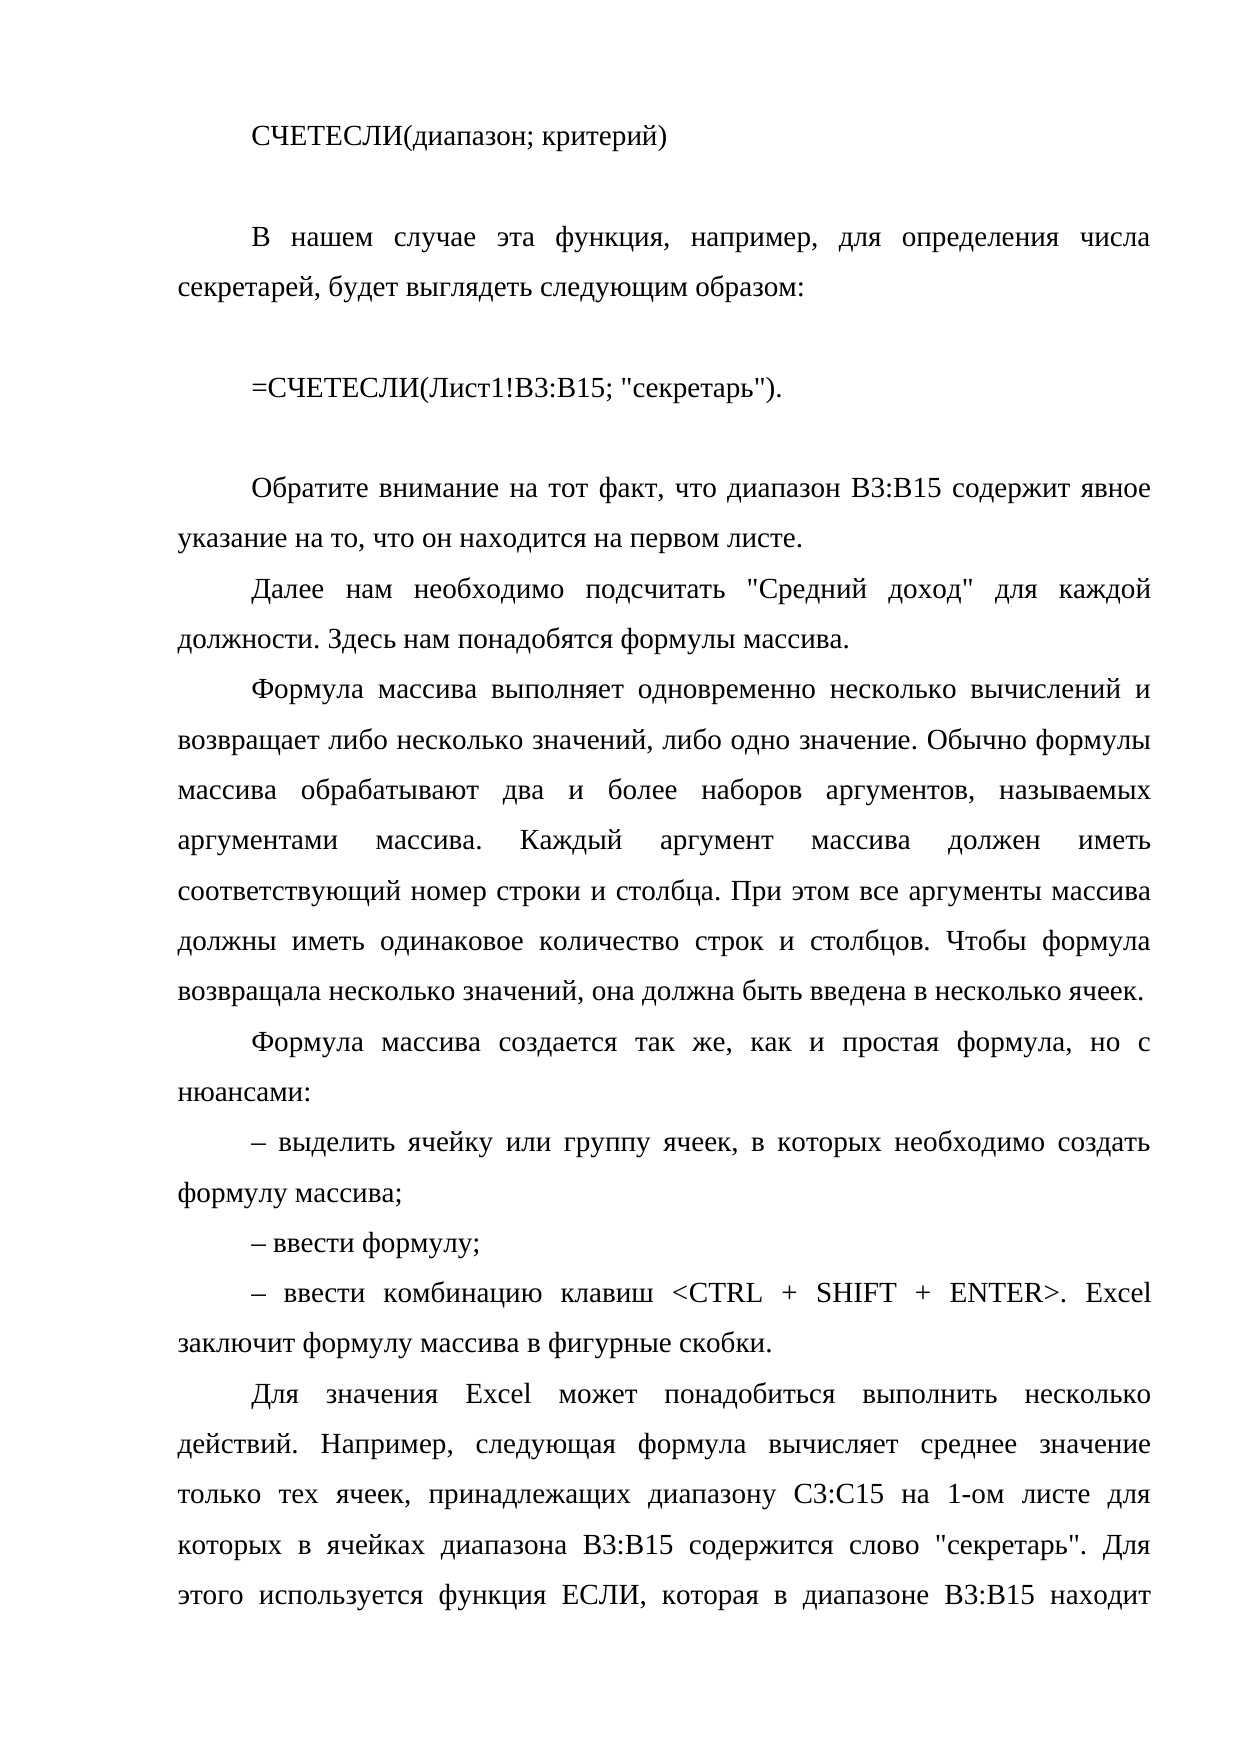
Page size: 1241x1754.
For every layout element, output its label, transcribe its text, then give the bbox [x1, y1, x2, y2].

text – ввести комбинацию клавиш <CTRL + SHIFT + ENTER>. Excel заключит формулу массива в фигурные скобки. [177, 1275, 1152, 1359]
text – выделить ячейку или группу ячеек, в которых необходимо создать формулу массива; [177, 1124, 1152, 1208]
text Обратите внимание на тот факт, что диапазон В3:В15 содержит явное указание на то, что он находится на первом листе. [177, 470, 1152, 554]
text Формула массива создается так же, как и простая формула, но с нюансами: [177, 1024, 1152, 1108]
text Далее нам необходимо подсчитать "Средний доход" для каждой должности. Здесь нам понадобятся формулы массива. [177, 571, 1152, 655]
text Формула массива выполняет одновременно несколько вычислений и возвращает либо несколько значений, либо одно значение. Обычно формулы массива обрабатывают два и более наборов аргументов, называемых аргументами массива. Каждый аргумент массива должен иметь соответствующий номер строки и столбца. При этом все аргументы массива должны иметь одинаковое количество строк и столбцов. Чтобы формула возвращала несколько значений, она должна быть введена в несколько ячеек. [177, 672, 1152, 1007]
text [177, 1376, 1152, 1611]
text =СЧЕТЕСЛИ(Лист1!В3:В15; "секретарь"). [177, 370, 1152, 403]
text СЧЕТЕСЛИ(диапазон; критерий) [177, 118, 1152, 152]
text – ввести формулу; [177, 1225, 1152, 1258]
text В нашем случае эта функция, например, для определения числа секретарей, будет выглядеть следующим образом: [177, 219, 1152, 303]
